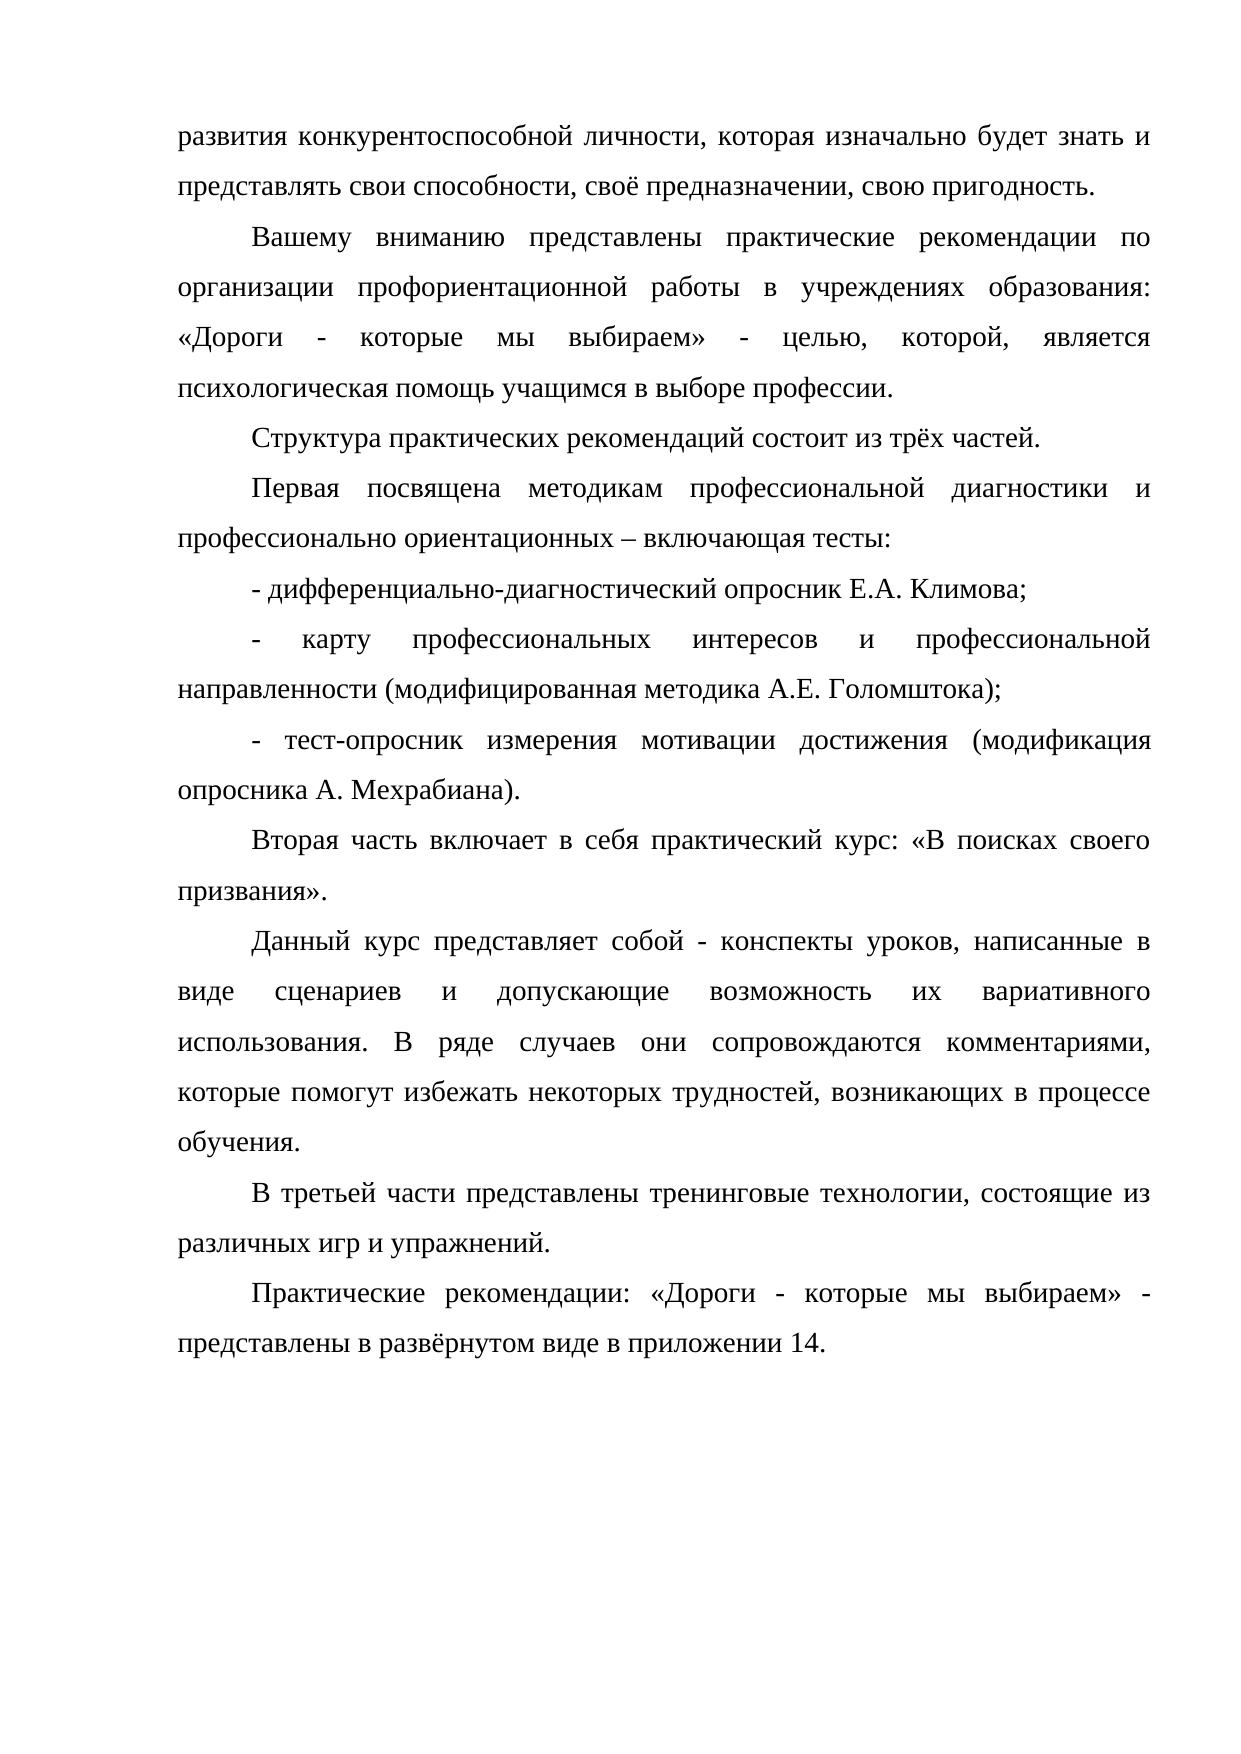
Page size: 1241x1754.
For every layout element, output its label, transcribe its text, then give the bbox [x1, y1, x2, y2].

subtitle В третьей части представлены тренинговые технологии, состоящие из различных игр и упражнений. [177, 1175, 1152, 1258]
text - карту профессиональных интересов и профессиональной направленности (модифицированная методика А.Е. Голомштока); [177, 621, 1152, 705]
text Вашему вниманию представлены практические рекомендации по организации профориентационной работы в учреждениях образования: «Дороги - которые мы выбираем» - целью, которой, является психологическая помощь учащимся в выборе профессии. [177, 219, 1152, 403]
text Вторая часть включает в себя практический курс: «В поисках своего призвания». [177, 822, 1152, 906]
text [177, 118, 1152, 202]
text Данный курс представляет собой - конспекты уроков, написанные в виде сценариев и допускающие возможность их вариативного использования. В ряде случаев они сопровождаются комментариями, которые помогут избежать некоторых трудностей, возникающих в процессе обучения. [177, 923, 1152, 1158]
text - тест-опросник измерения мотивации достижения (модификация опросника А. Мехрабиана). [177, 722, 1152, 806]
text Практические рекомендации: «Дороги - которые мы выбираем» - представлены в развёрнутом виде в приложении 14. [177, 1275, 1152, 1359]
text Структура практических рекомендаций состоит из трёх частей. [177, 420, 1152, 453]
text - дифференциально-диагностический опросник Е.А. Климова; [177, 571, 1152, 604]
text Первая посвящена методикам профессиональной диагностики и профессионально ориентационных – включающая тесты: [177, 470, 1152, 554]
